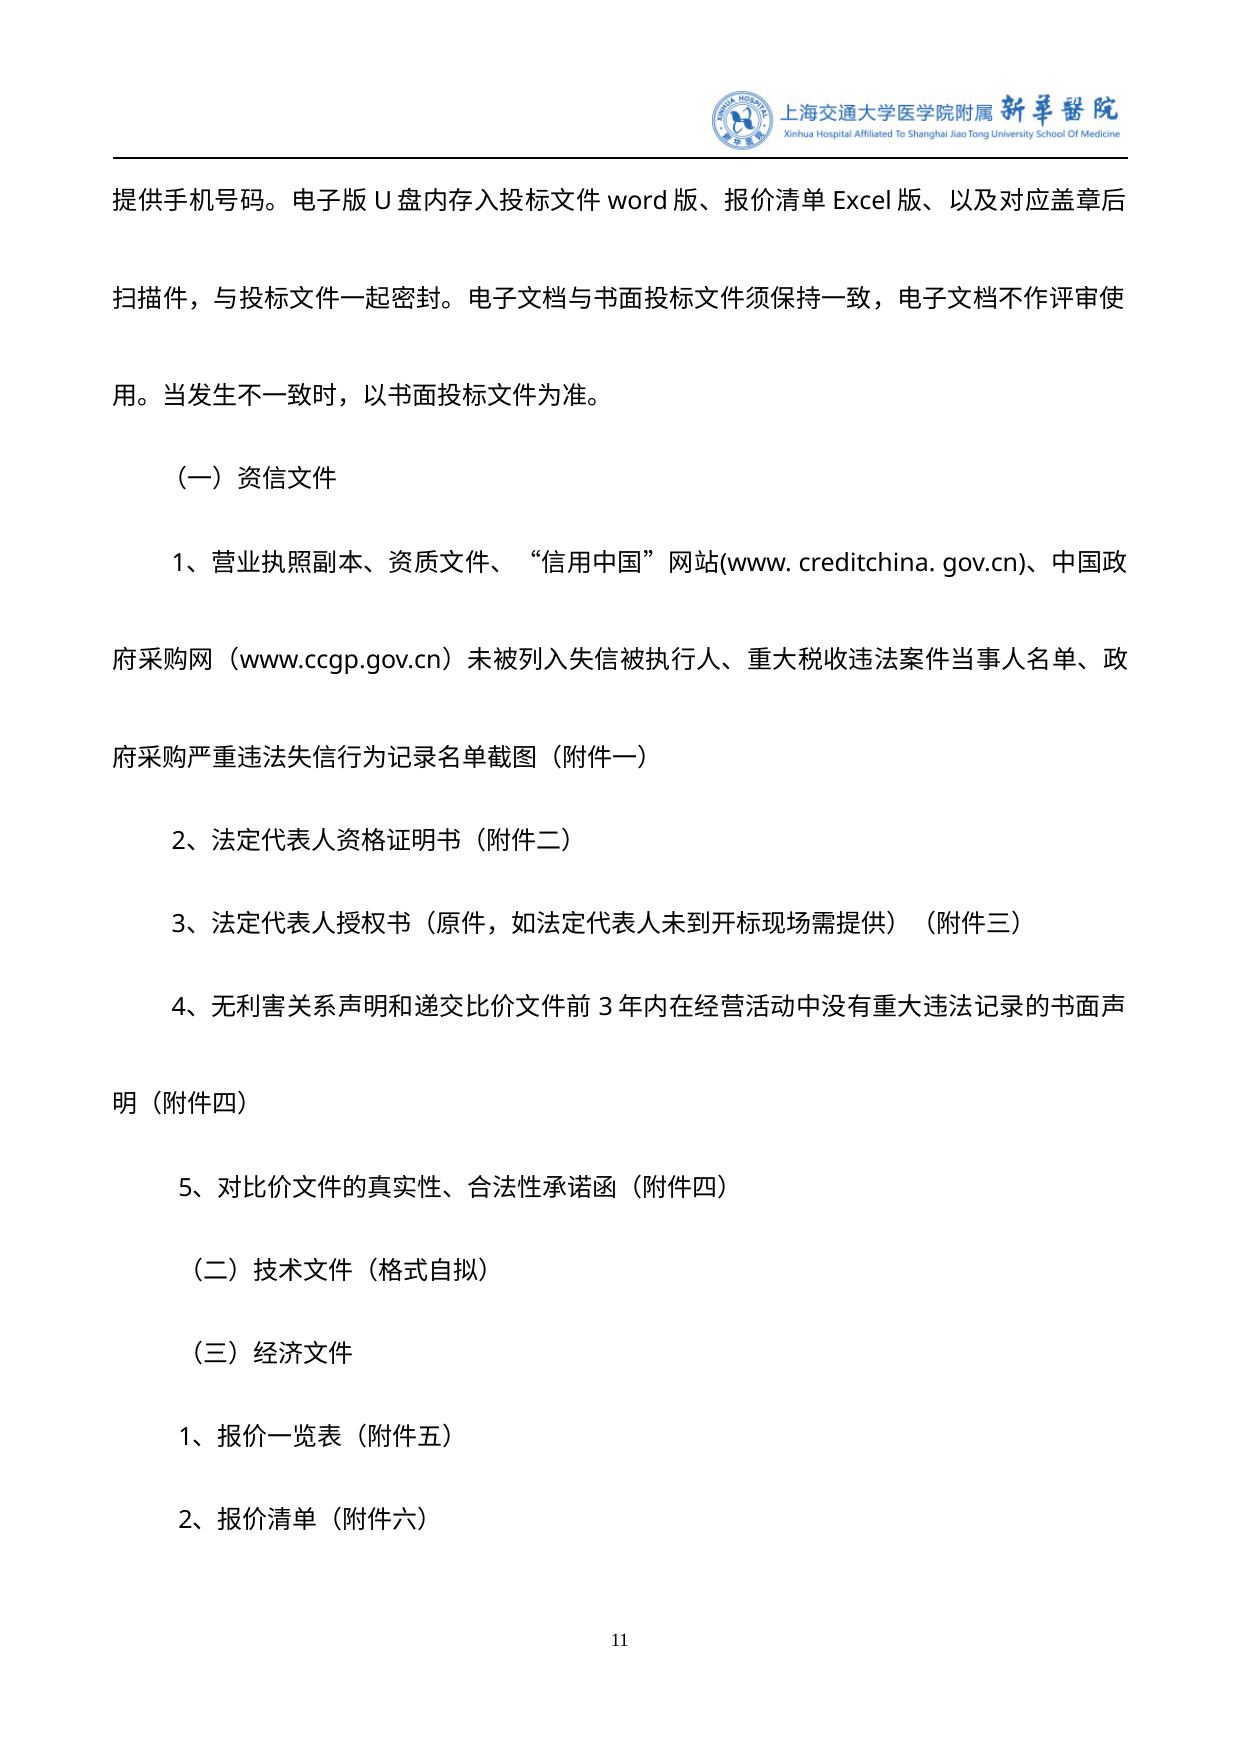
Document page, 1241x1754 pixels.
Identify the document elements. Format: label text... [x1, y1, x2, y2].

list 法定代表人资格证明书（附件二） [112, 806, 1128, 871]
text （三）经济文件 [178, 1319, 1128, 1384]
text （一）资信文件 [112, 444, 1128, 509]
list 无利害关系声明和递交比价文件前3年内在经营活动中没有重大违法记录的书面声明（附件四） [112, 972, 1128, 1134]
text （二）技术文件（格式自拟） [178, 1236, 1128, 1301]
list 营业执照副本、资质文件、“信用中国”网站(www. creditchina. gov.cn)、中国政府采购网（www.ccgp.gov.cn）未被列入失信被执行人、重大税收违法案件当事人名单、政府采购严重违法失信行为记录名单截图（附件一） [112, 528, 1128, 788]
picture [708, 88, 1128, 156]
list 报价一览表（附件五） [178, 1402, 1128, 1467]
list 法定代表人授权书（原件，如法定代表人未到开标现场需提供）（附件三） [112, 889, 1128, 954]
list 对比价文件的真实性、合法性承诺函（附件四） [178, 1153, 1128, 1218]
list 报价清单（附件六） [178, 1485, 1128, 1550]
